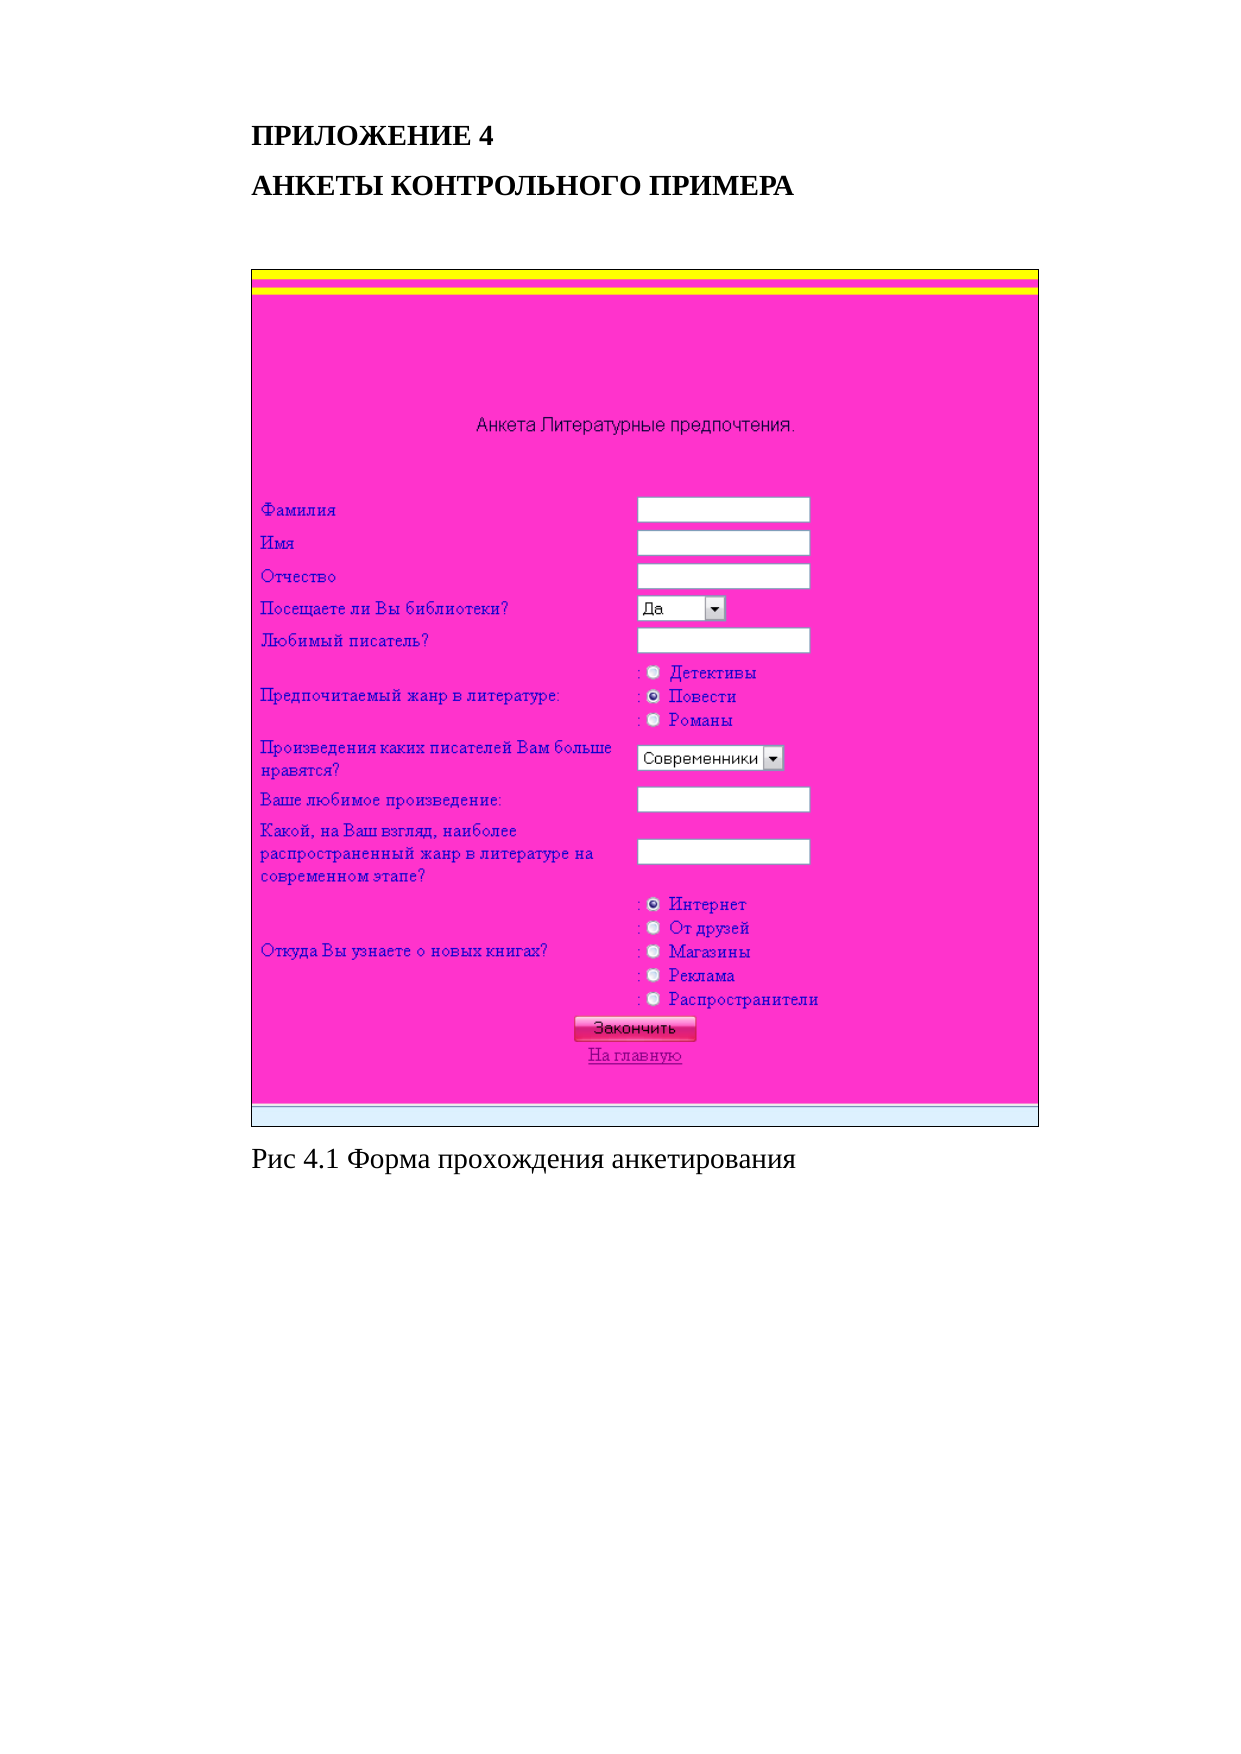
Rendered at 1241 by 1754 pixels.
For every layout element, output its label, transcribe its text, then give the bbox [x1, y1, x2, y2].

subtitle Анкеты контрольного примера [177, 168, 1152, 202]
text Рис 4.1 Форма прохождения анкетирования [177, 1141, 1152, 1175]
text приложение 4 [177, 118, 1152, 152]
picture [252, 270, 1038, 1126]
